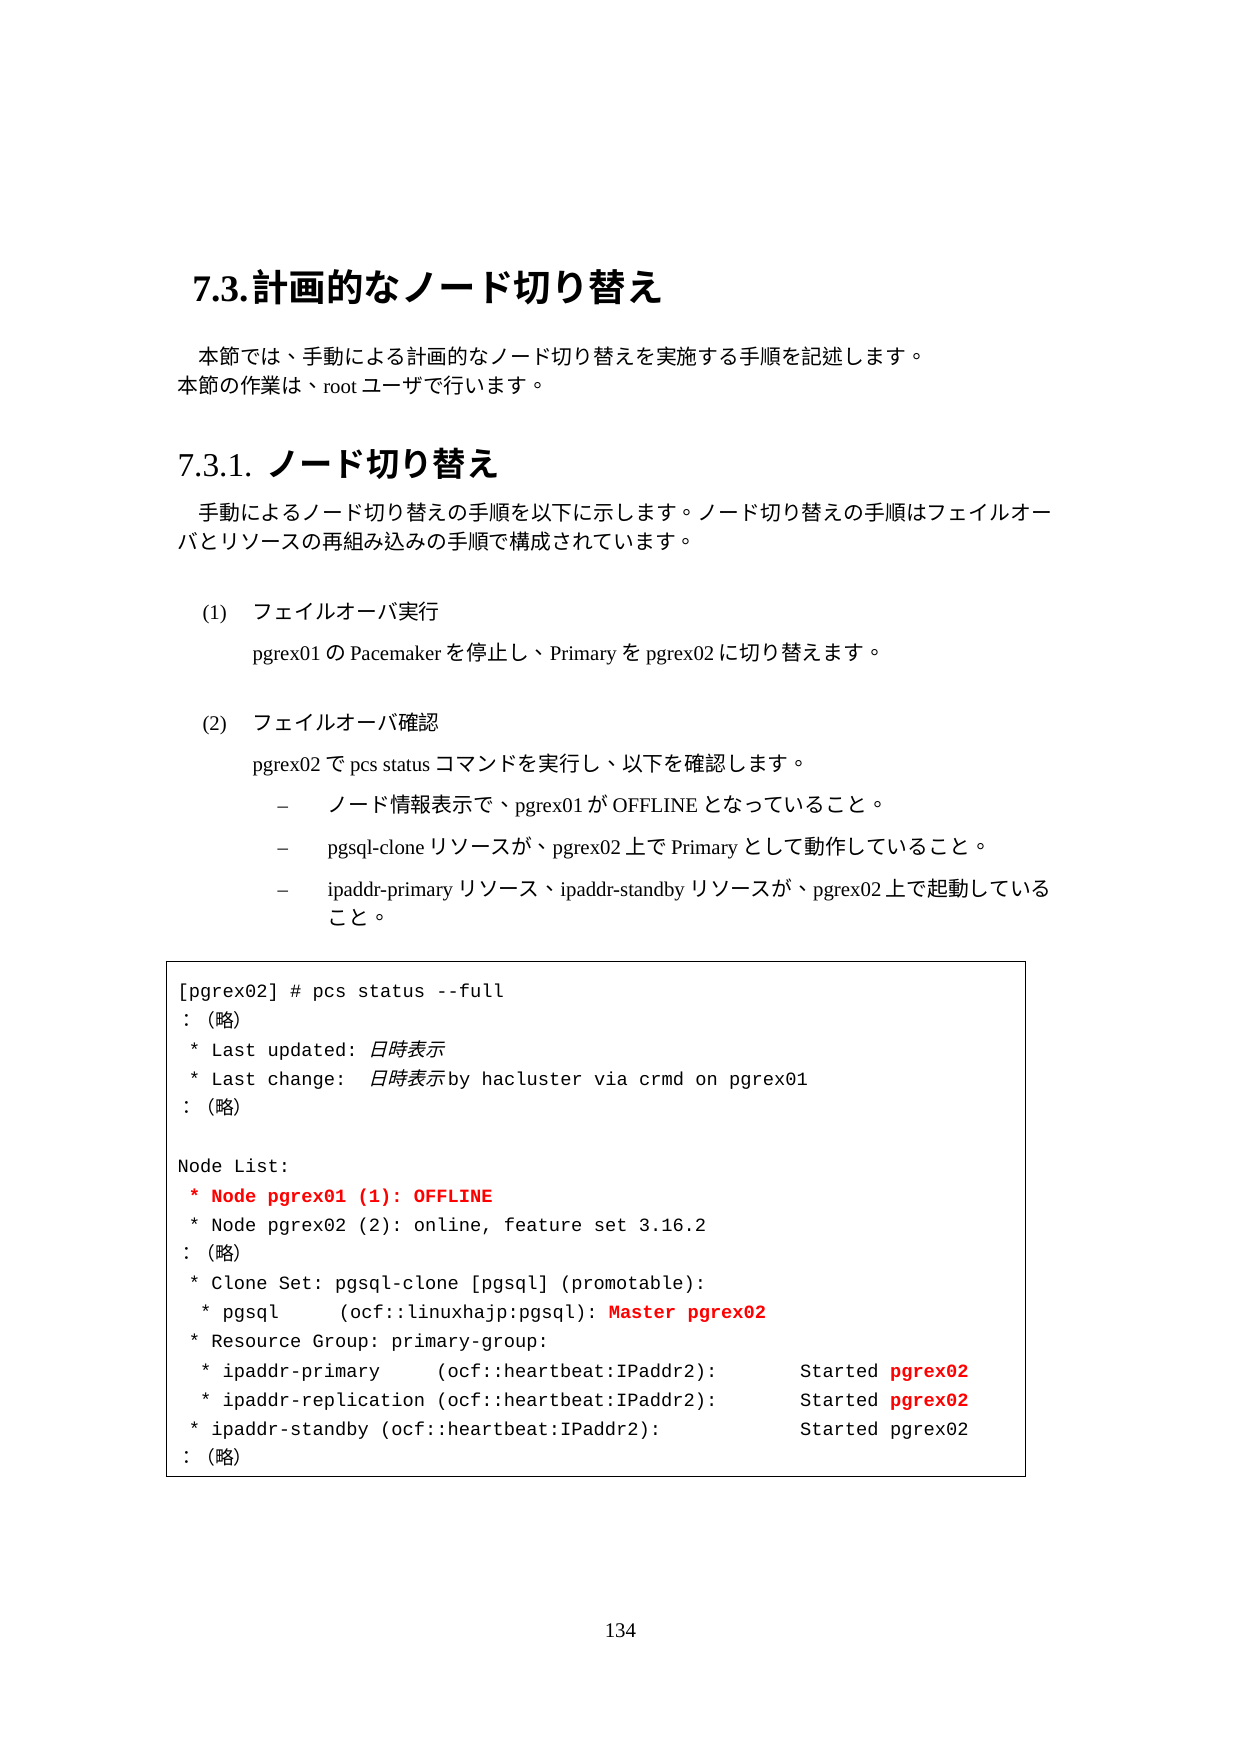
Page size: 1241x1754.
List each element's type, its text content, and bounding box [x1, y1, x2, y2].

text 本節の作業は、rootユーザで行います。 [177, 370, 1054, 399]
list pgrex01のPacemakerを停止し、Primaryをpgrex02に切り替えます。 [202, 638, 1063, 666]
list フェイルオーバ実行 [202, 597, 1063, 625]
list フェイルオーバ確認 [202, 708, 1063, 736]
list pgrex02でpcs statusコマンドを実行し、以下を確認します。 [202, 749, 1063, 777]
list pgsql-cloneリソースが、pgrex02上でPrimaryとして動作していること。 [277, 832, 1054, 861]
list ノード情報表示で、pgrex01がOFFLINEとなっていること。 [277, 790, 1054, 819]
text 手動によるノード切り替えの手順を以下に示します。ノード切り替えの手順はフェイルオーバとリソースの再組み込みの手順で構成されています。 [177, 497, 1054, 555]
table_header [pgrex02] # pcs status --full ：（略） * Last updated: 日時表示 * Last change: 日時表示 by hacluster via crmd on pgrex01 ：（略） Node List: * Node pgrex01 (1): OFFLINE * Node pgrex02 (2): online, feature set 3.16.2 ：（略） * Clone Set: pgsql-clone [pgsql] (promotable): * pgsql (ocf::linuxhajp:pgsql): Master pgrex02 * Resource Group: primary-group: * ipaddr-primary (ocf::heartbeat:IPaddr2): Started pgrex02 * ipaddr-replication (ocf::heartbeat:IPaddr2): Started pgrex02 * ipaddr-standby (ocf::heartbeat:IPaddr2): Started pgrex02 ：（略） [167, 962, 1025, 1476]
list ipaddr-primaryリソース、ipaddr-standbyリソースが、pgrex02上で起動していること。 [277, 873, 1054, 932]
subtitle 計画的なノード切り替え [192, 261, 1063, 312]
subtitle ノード切り替え [177, 441, 1063, 487]
text 本節では、手動による計画的なノード切り替えを実施する手順を記述します。 [177, 341, 1054, 370]
